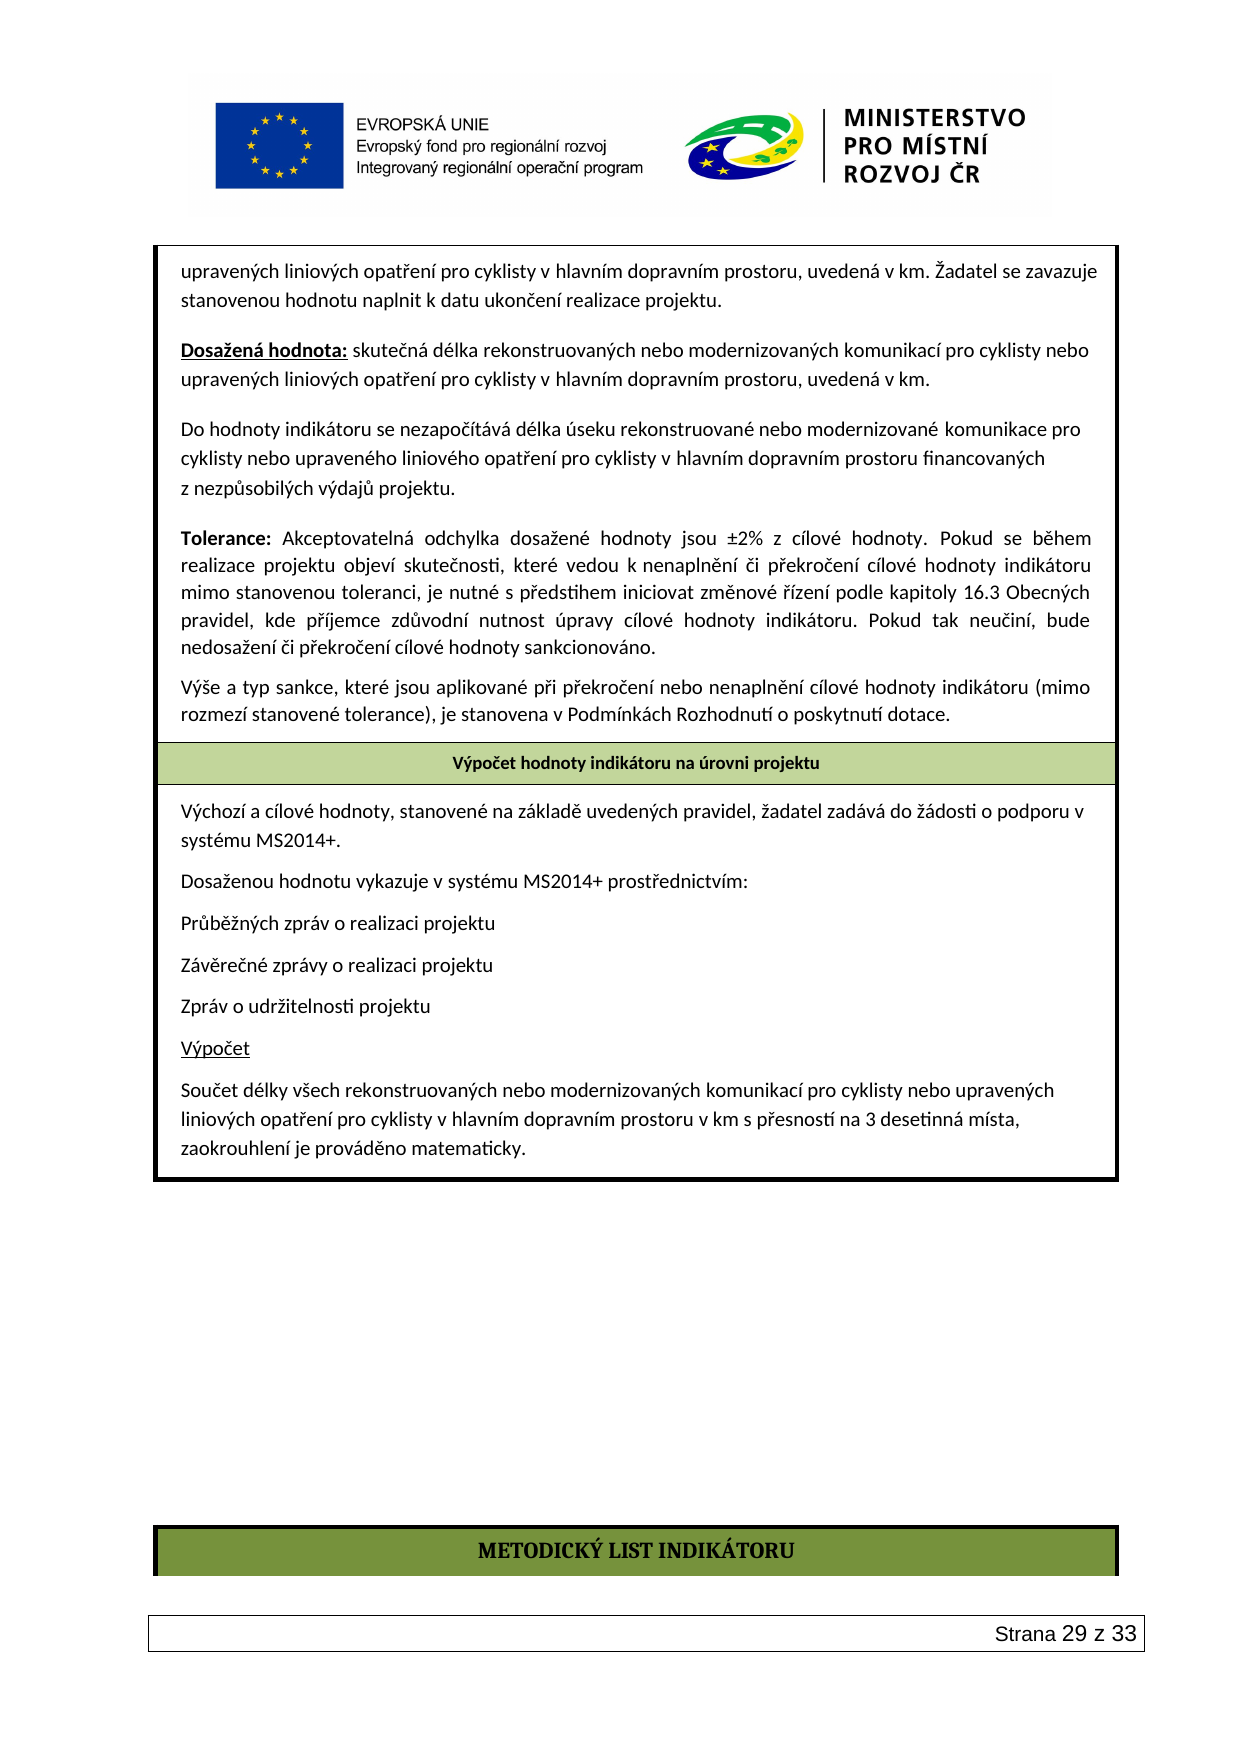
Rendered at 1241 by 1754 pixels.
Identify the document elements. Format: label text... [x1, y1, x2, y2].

picture [187, 73, 1053, 217]
table_cell Výchozí a cílové hodnoty, stanovené na základě uvedených pravidel, žadatel zadává do žádosti o podporu v systému MS2014+. Dosaženou hodnotu vykazuje v systému MS2014+ prostřednictvím: Průběžných zpráv o realizaci projektu Závěrečné zprávy o realizaci projektu Zpráv o udržitelnosti projektu Výpočet Součet délky všech rekonstruovaných nebo modernizovaných komunikací pro cyklisty nebo upravených liniových opatření pro cyklisty v hlavním dopravním prostoru v km s přesností na 3 desetinná místa, zaokrouhlení je prováděno matematicky. [158, 785, 1115, 1177]
table_cell Výpočet hodnoty indikátoru na úrovni projektu [158, 743, 1115, 784]
table_header METODICKÝ LIST INDIKÁTORU [158, 1529, 1115, 1576]
